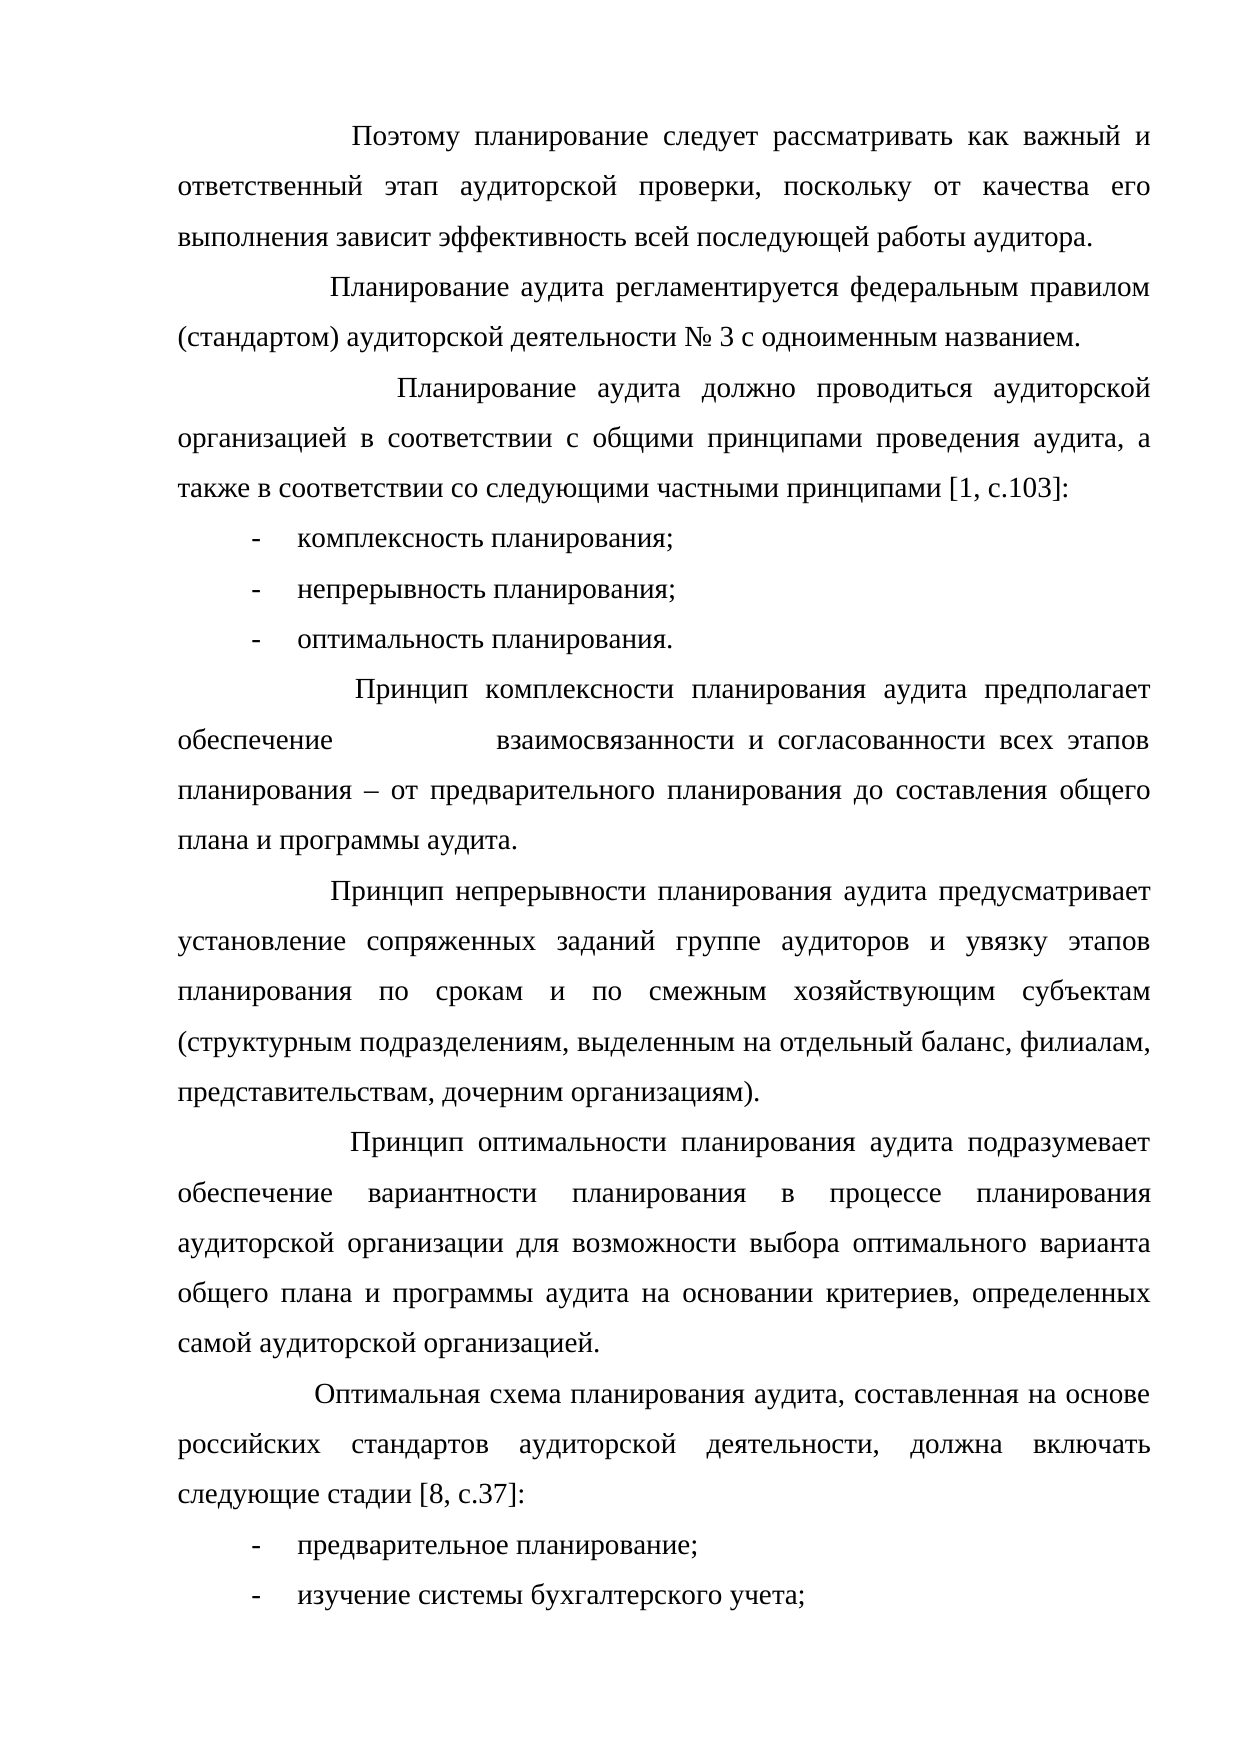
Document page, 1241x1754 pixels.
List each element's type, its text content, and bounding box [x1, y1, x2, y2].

text Поэтому планирование следует рассматривать как важный и ответственный этап аудиторской проверки, поскольку от качества его выполнения зависит эффективность всей последующей работы аудитора. [177, 118, 1152, 252]
text Планирование аудита должно проводиться аудиторской организацией в соответствии с общими принципами проведения аудита, а также в соответствии со следующими частными принципами [1, с.103]: [177, 370, 1152, 504]
text Принцип непрерывности планирования аудита предусматривает установление сопряженных заданий группе аудиторов и увязку этапов планирования по срокам и по смежным хозяйствующим субъектам (структурным подразделениям, выделенным на отдельный баланс, филиалам, представительствам, дочерним организациям). [177, 873, 1152, 1108]
text Планирование аудита регламентируется федеральным правилом (стандартом) аудиторской деятельности № 3 с одноименным названием. [177, 269, 1152, 353]
text - непрерывность планирования; [177, 571, 1152, 604]
text Принцип оптимальности планирования аудита подразумевает обеспечение вариантности планирования в процессе планирования аудиторской организации для возможности выбора оптимального варианта общего плана и программы аудита на основании критериев, определенных самой аудиторской организацией. [177, 1124, 1152, 1359]
text - оптимальность планирования. [177, 621, 1152, 655]
text Оптимальная схема планирования аудита, составленная на основе российских стандартов аудиторской деятельности, должна включать следующие стадии [8, с.37]: [177, 1376, 1152, 1510]
text Принцип комплексности планирования аудита предполагает обеспечение взаимосвязанности и согласованности всех этапов планирования – от предварительного планирования до составления общего плана и программы аудита. [177, 672, 1152, 856]
text - комплексность планирования; [177, 521, 1152, 554]
text - изучение системы бухгалтерского учета; [177, 1577, 1152, 1611]
text - предварительное планирование; [177, 1527, 1152, 1560]
